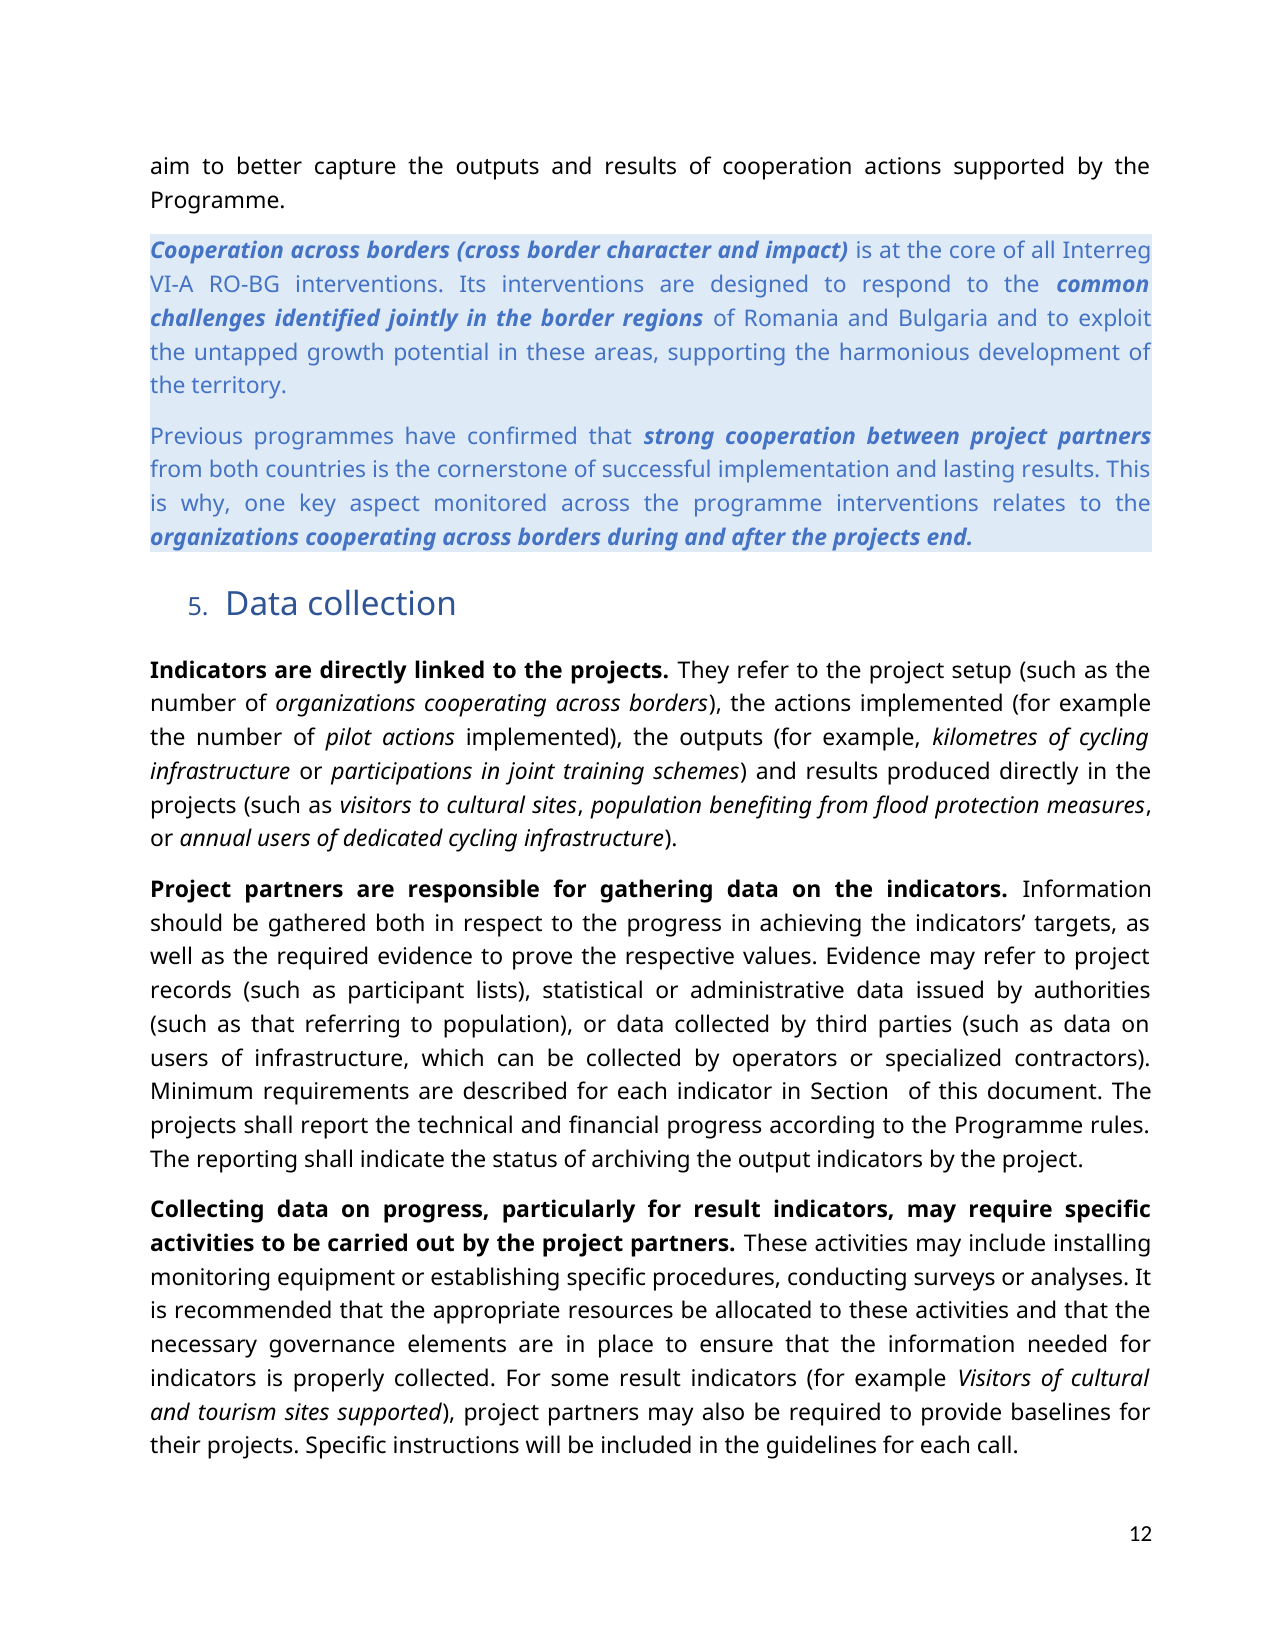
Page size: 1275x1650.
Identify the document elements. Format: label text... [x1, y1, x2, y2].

text Indicators are directly linked to the projects. They refer to the project setup (such as the number of organizations cooperating across borders), the actions implemented (for example the number of pilot actions implemented), the outputs (for example, kilometres of cycling infrastructure or participations in joint training schemes) and results produced directly in the projects (such as visitors to cultural sites, population benefiting from flood protection measures, or annual users of dedicated cycling infrastructure). [150, 653, 1152, 853]
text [150, 150, 1152, 215]
subtitle Data collection [187, 579, 1152, 625]
text Project partners are responsible for gathering data on the indicators. Information should be gathered both in respect to the progress in achieving the indicators’ targets, as well as the required evidence to prove the respective values. Evidence may refer to project records (such as participant lists), statistical or administrative data issued by authorities (such as that referring to population), or data collected by third parties (such as data on users of infrastructure, which can be collected by operators or specialized contractors). Minimum requirements are described for each indicator in Section 9 of this document. The projects shall report the technical and financial progress according to the Programme rules. The reporting shall indicate the status of archiving the output indicators by the project. [150, 873, 1152, 1174]
text Previous programmes have confirmed that strong cooperation between project partners from both countries is the cornerstone of successful implementation and lasting results. This is why, one key aspect monitored across the programme interventions relates to the organizations cooperating across borders during and after the projects end. [150, 419, 1152, 552]
text Cooperation across borders (cross border character and impact) is at the core of all Interreg VI-A RO-BG interventions. Its interventions are designed to respond to the common challenges identified jointly in the border regions of Romania and Bulgaria and to exploit the untapped growth potential in these areas, supporting the harmonious development of the territory. [150, 234, 1152, 400]
text Collecting data on progress, particularly for result indicators, may require specific activities to be carried out by the project partners. These activities may include installing monitoring equipment or establishing specific procedures, conducting surveys or analyses. It is recommended that the appropriate resources be allocated to these activities and that the necessary governance elements are in place to ensure that the information needed for indicators is properly collected. For some result indicators (for example Visitors of cultural and tourism sites supported), project partners may also be required to provide baselines for their projects. Specific instructions will be included in the guidelines for each call. [150, 1193, 1152, 1461]
